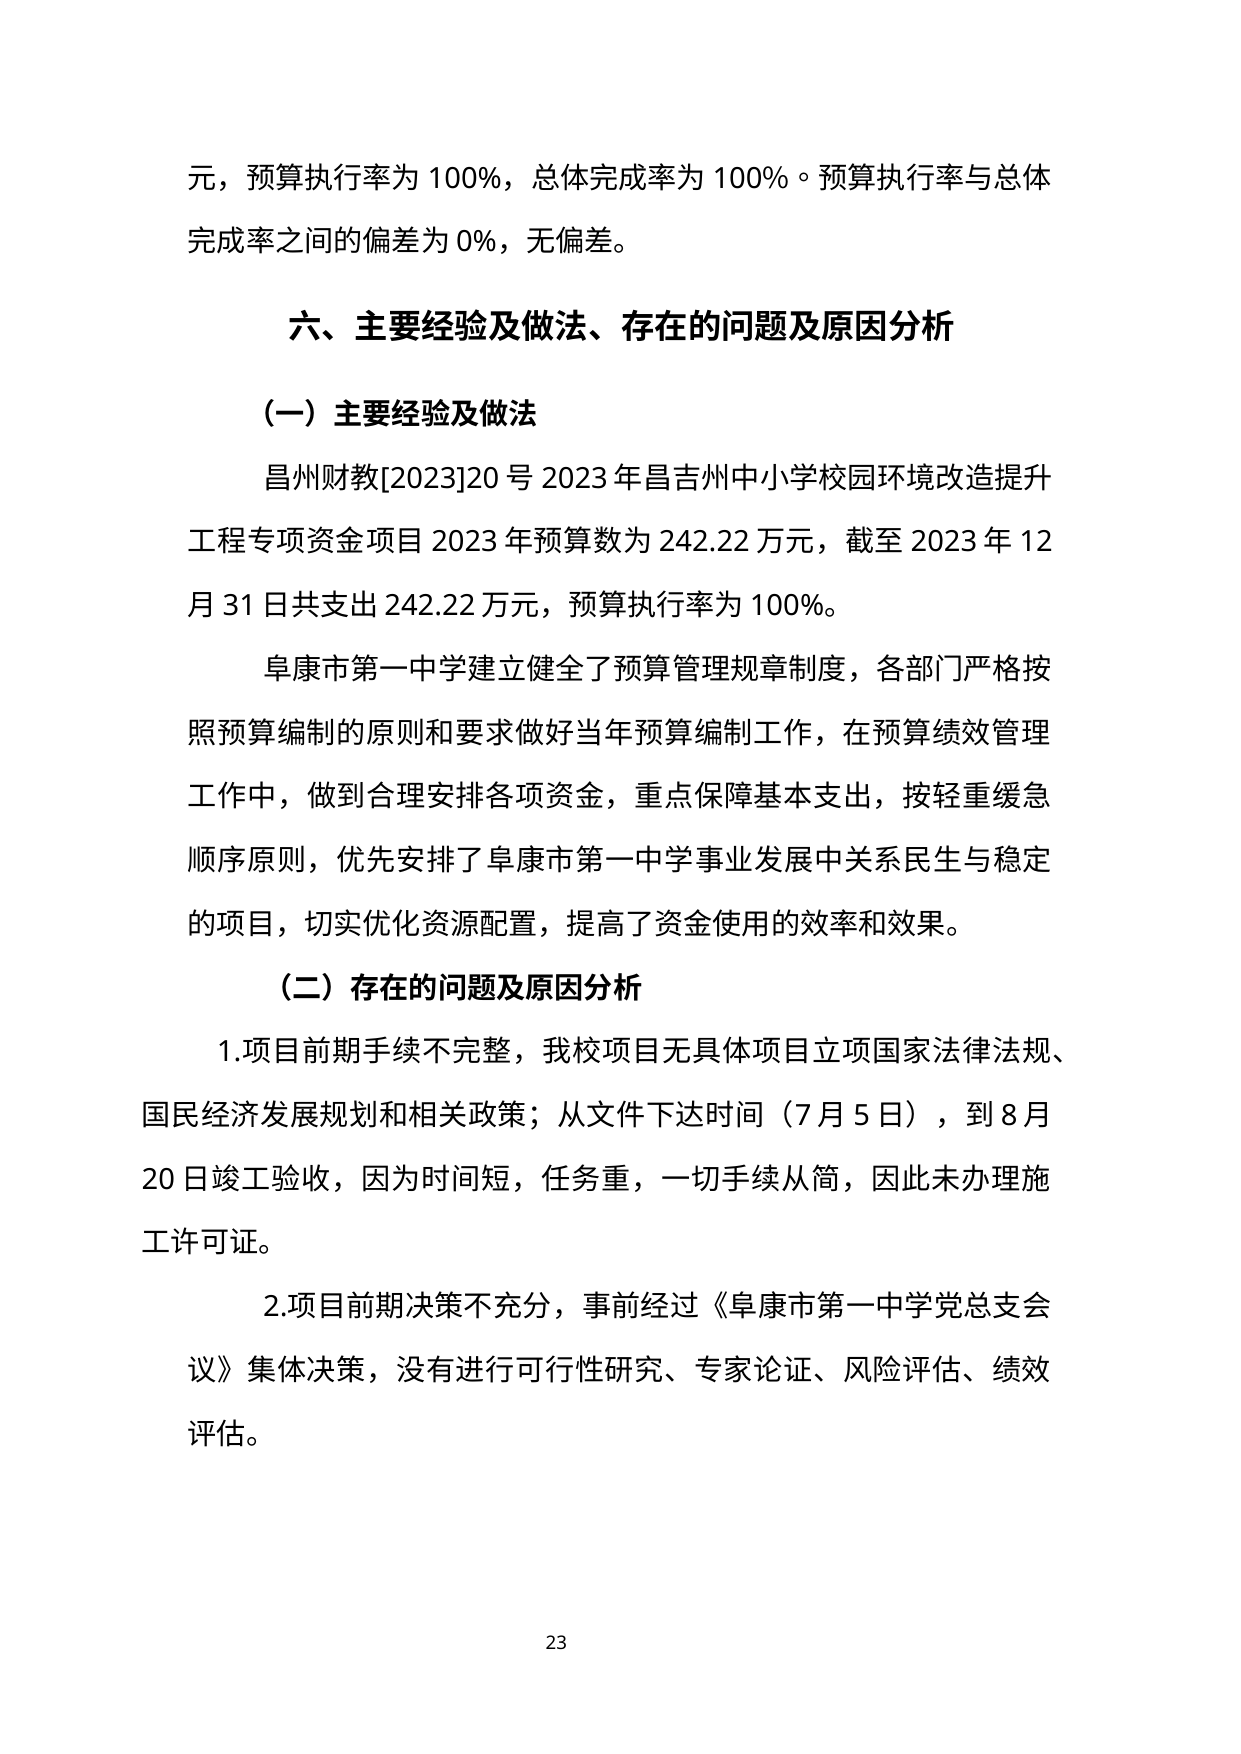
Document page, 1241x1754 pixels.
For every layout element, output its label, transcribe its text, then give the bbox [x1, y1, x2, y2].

text 阜康市第一中学建立健全了预算管理规章制度，各部门严格按照预算编制的原则和要求做好当年预算编制工作，在预算绩效管理工作中，做到合理安排各项资金，重点保障基本支出，按轻重缓急顺序原则，优先安排了阜康市第一中学事业发展中关系民生与稳定的项目，切实优化资源配置，提高了资金使用的效率和效果。 [187, 645, 1053, 943]
subtitle 六、主要经验及做法、存在的问题及原因分析 [187, 282, 1053, 367]
text 2.项目前期决策不充分，事前经过《阜康市第一中学党总支会议》集体决策，没有进行可行性研究、专家论证、风险评估、绩效评估。 [187, 1283, 1053, 1453]
list （一）主要经验及做法 [246, 391, 1053, 433]
text 昌州财教[2023]20号 2023年昌吉州中小学校园环境改造提升工程专项资金项目2023年预算数为242.22万元，截至2023年12月31日共支出242.22万元，预算执行率为100%。 [187, 454, 1053, 624]
list 1.项目前期手续不完整，我校项目无具体项目立项国家法律法规、国民经济发展规划和相关政策；从文件下达时间（7月5日），到8月20日竣工验收，因为时间短，任务重，一切手续从简，因此未办理施工许可证。 [141, 1028, 1053, 1261]
text （二）存在的问题及原因分析 [187, 964, 1053, 1007]
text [187, 154, 1053, 260]
